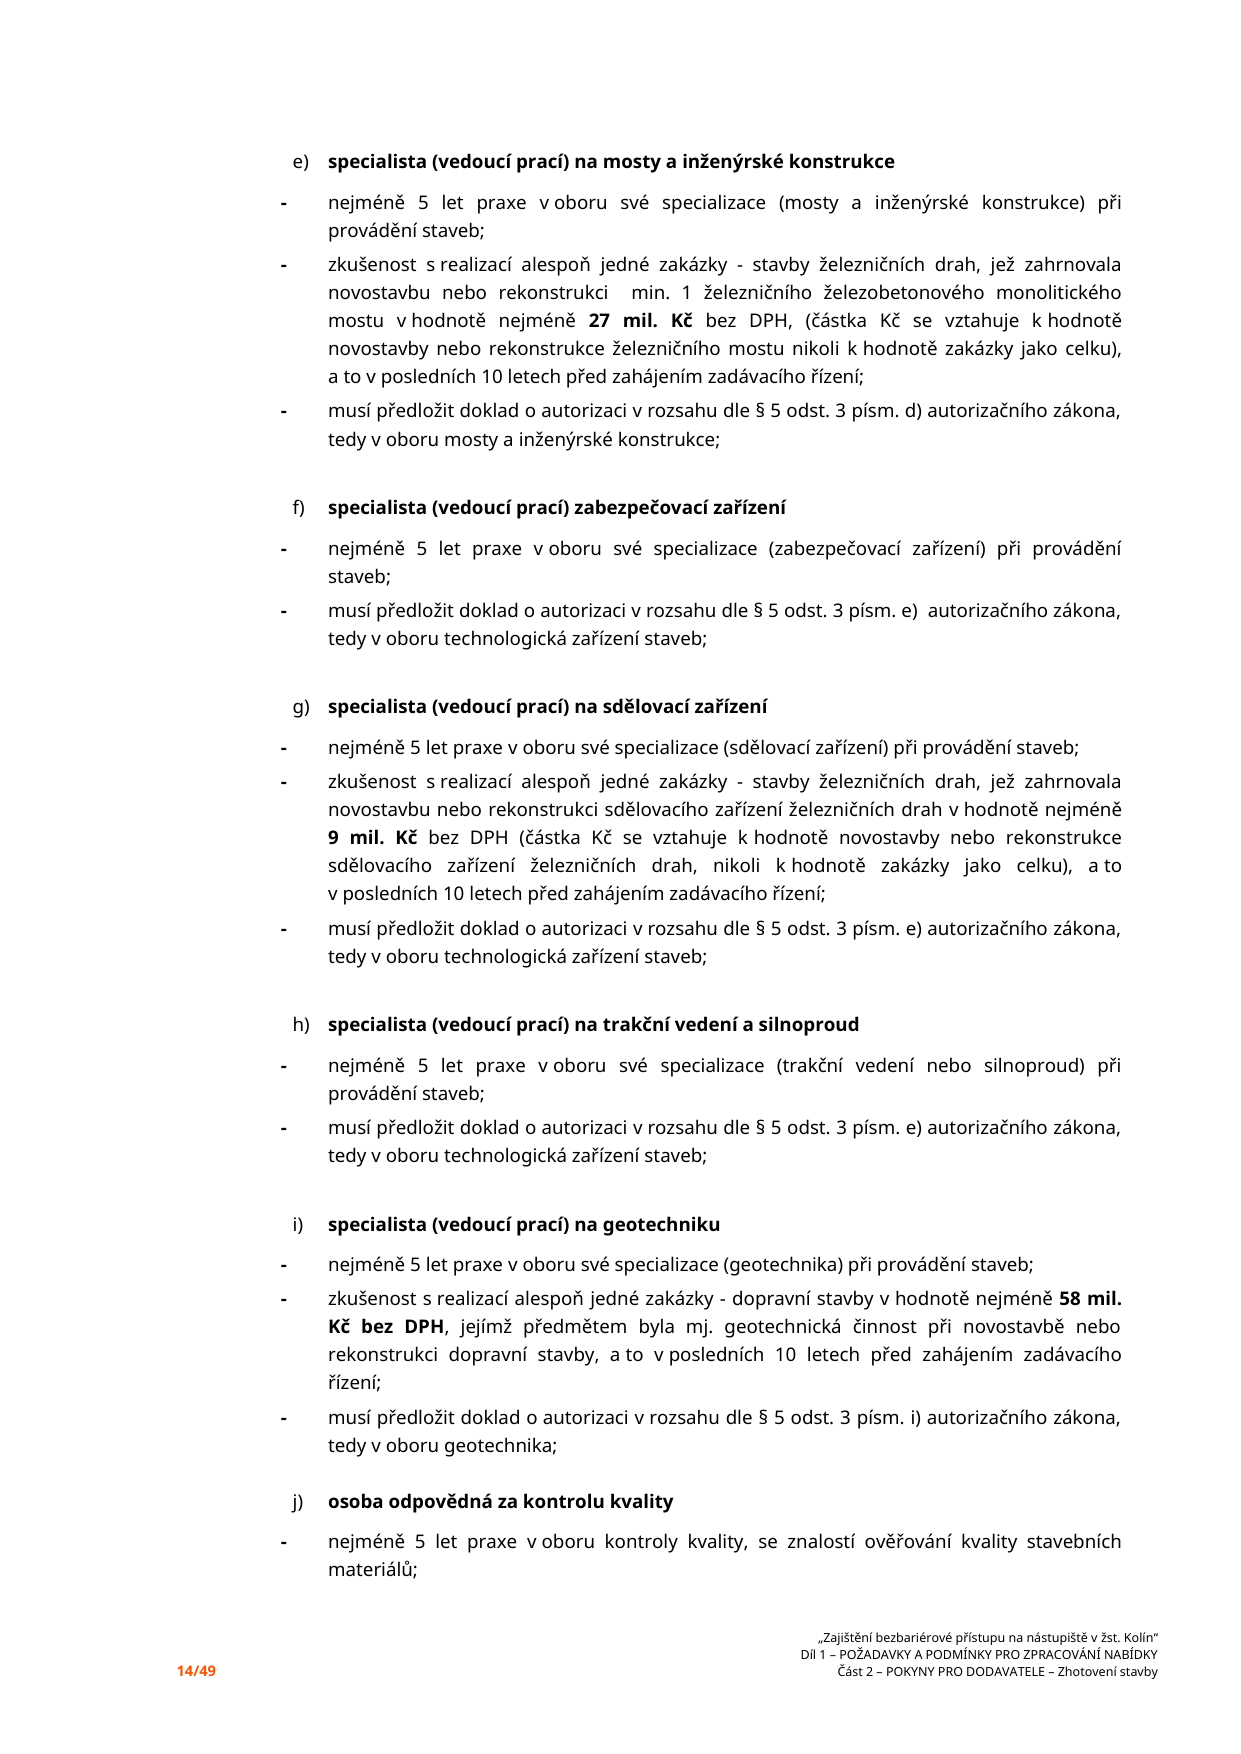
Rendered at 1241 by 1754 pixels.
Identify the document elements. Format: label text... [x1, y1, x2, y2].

text specialista (vedoucí prací) na geotechniku [292, 1211, 1122, 1236]
text specialista (vedoucí prací) na mosty a inženýrské konstrukce [292, 149, 1122, 174]
text musí předložit doklad o autorizaci v rozsahu dle § 5 odst. 3 písm. e) autorizačního zákona, tedy v oboru technologická zařízení staveb; [281, 915, 1122, 968]
text nejméně 5 let praxe v oboru své specializace (sdělovací zařízení) při provádění staveb; [281, 734, 1122, 760]
text specialista (vedoucí prací) na trakční vedení a silnoproud [292, 1011, 1122, 1037]
text zkušenost s realizací alespoň jedné zakázky - stavby železničních drah, jež zahrnovala novostavbu nebo rekonstrukci sdělovacího zařízení železničních drah v hodnotě nejméně 9 mil. Kč bez DPH (částka Kč se vztahuje k hodnotě novostavby nebo rekonstrukce sdělovacího zařízení železničních drah, nikoli k hodnotě zakázky jako celku), a to v posledních 10 letech před zahájením zadávacího řízení; [281, 768, 1122, 906]
text musí předložit doklad o autorizaci v rozsahu dle § 5 odst. 3 písm. e) autorizačního zákona, tedy v oboru technologická zařízení staveb; [281, 597, 1122, 651]
text nejméně 5 let praxe v oboru své specializace (mosty a inženýrské konstrukce) při provádění staveb; [281, 189, 1122, 243]
text osoba odpovědná za kontrolu kvality [292, 1488, 1122, 1513]
text zkušenost s realizací alespoň jedné zakázky - stavby železničních drah, jež zahrnovala novostavbu nebo rekonstrukci min. 1 železničního železobetonového monolitického mostu v hodnotě nejméně 27 mil. Kč bez DPH, (částka Kč se vztahuje k hodnotě novostavby nebo rekonstrukce železničního mostu nikoli k hodnotě zakázky jako celku), a to v posledních 10 letech před zahájením zadávacího řízení; [281, 251, 1122, 389]
text specialista (vedoucí prací) na sdělovací zařízení [292, 694, 1122, 719]
text zkušenost s realizací alespoň jedné zakázky - dopravní stavby v hodnotě nejméně 58 mil. Kč bez DPH, jejímž předmětem byla mj. geotechnická činnost při novostavbě nebo rekonstrukci dopravní stavby, a to v posledních 10 letech před zahájením zadávacího řízení; [281, 1286, 1122, 1395]
text nejméně 5 let praxe v oboru své specializace (trakční vedení nebo silnoproud) při provádění staveb; [281, 1052, 1122, 1106]
text nejméně 5 let praxe v oboru své specializace (geotechnika) při provádění staveb; [281, 1251, 1122, 1277]
text specialista (vedoucí prací) zabezpečovací zařízení [292, 494, 1122, 520]
text musí předložit doklad o autorizaci v rozsahu dle § 5 odst. 3 písm. e) autorizačního zákona, tedy v oboru technologická zařízení staveb; [281, 1114, 1122, 1168]
text musí předložit doklad o autorizaci v rozsahu dle § 5 odst. 3 písm. d) autorizačního zákona, tedy v oboru mosty a inženýrské konstrukce; [281, 398, 1122, 451]
text nejméně 5 let praxe v oboru kontroly kvality, se znalostí ověřování kvality stavebních materiálů; [281, 1528, 1122, 1582]
text nejméně 5 let praxe v oboru své specializace (zabezpečovací zařízení) při provádění staveb; [281, 535, 1122, 588]
text musí předložit doklad o autorizaci v rozsahu dle § 5 odst. 3 písm. i) autorizačního zákona, tedy v oboru geotechnika; [281, 1404, 1122, 1457]
